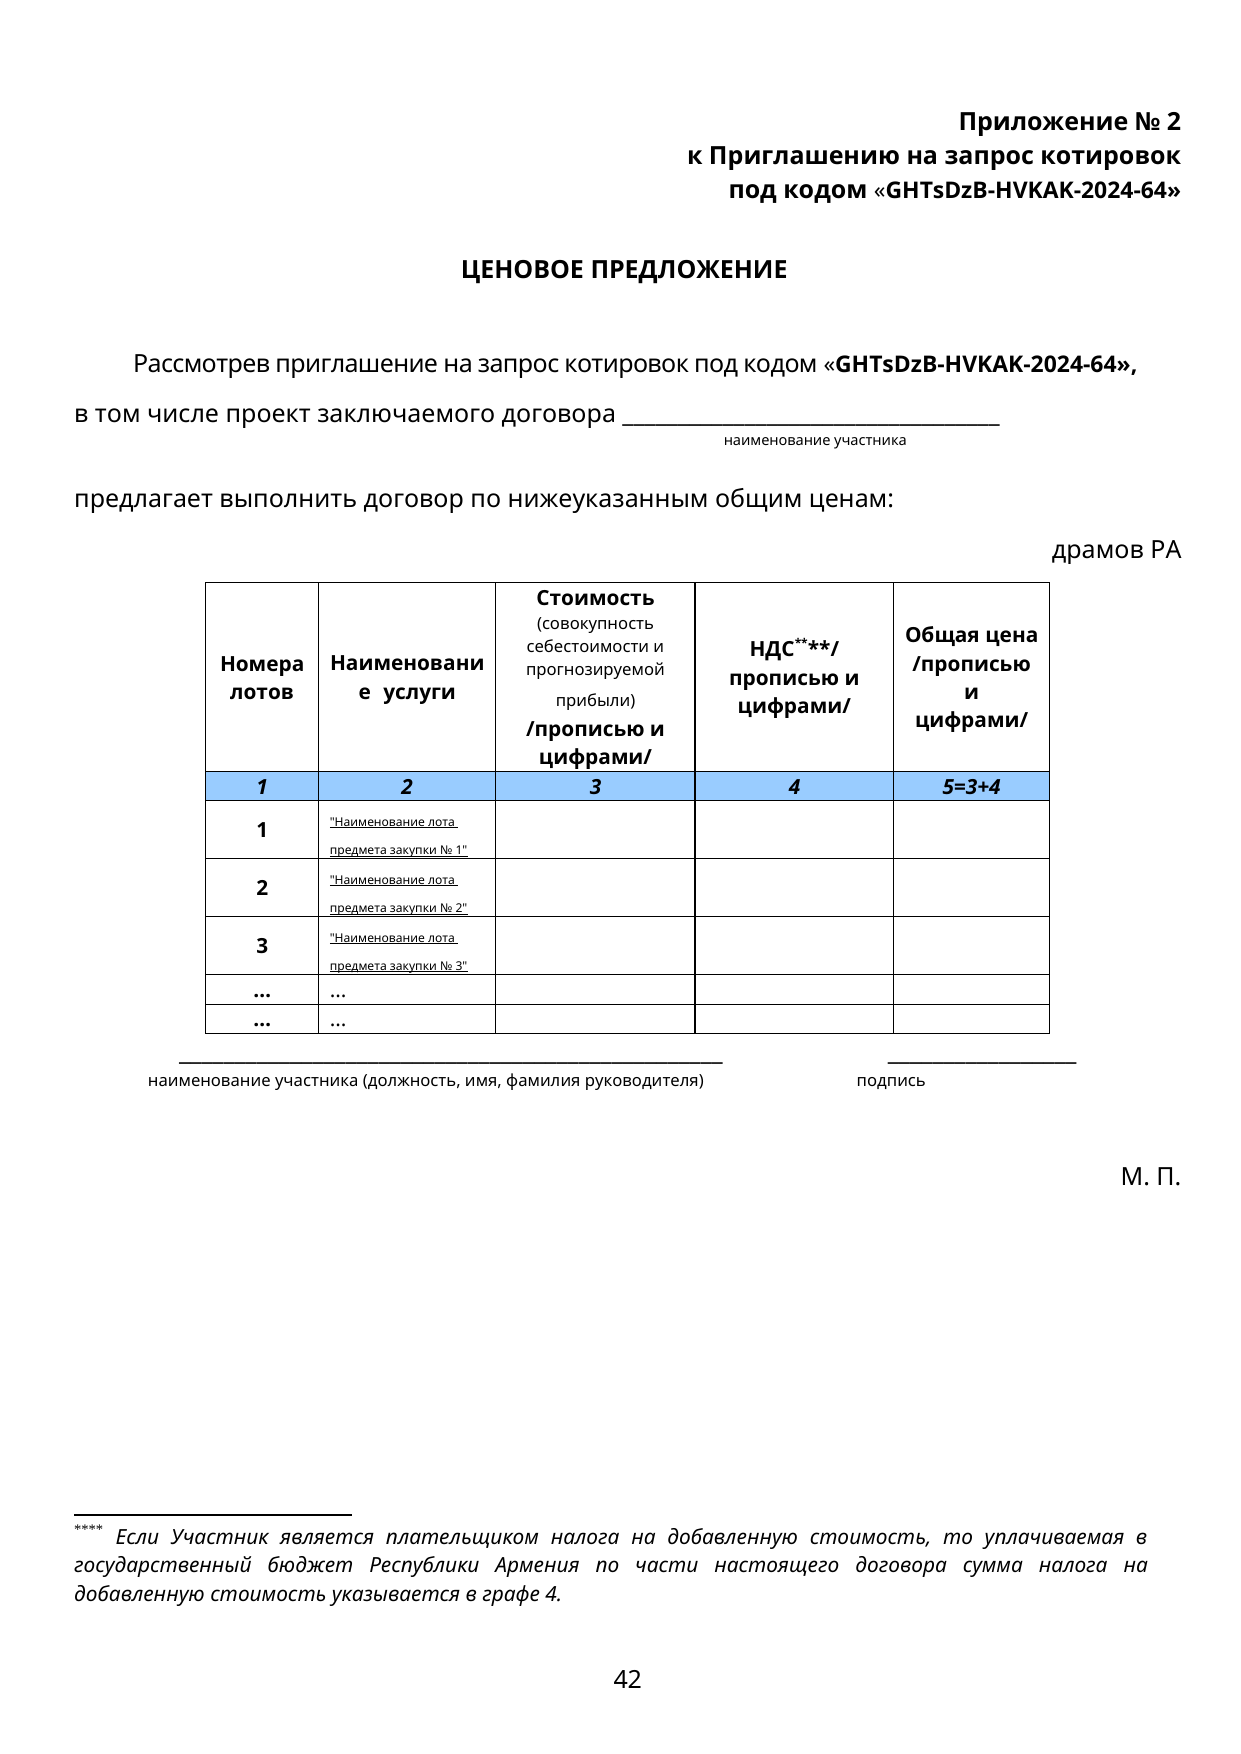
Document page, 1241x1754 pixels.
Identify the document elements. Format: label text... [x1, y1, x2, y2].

table_cell "Наименование лота предмета закупки № 3" [319, 917, 495, 974]
table_cell [696, 859, 893, 916]
text наименование участника [723, 430, 1181, 464]
table_cell [496, 1005, 694, 1033]
text в том числе проект заключаемого договора __________________________________ [74, 396, 1181, 430]
text наименование участника (должность, имя, фамилия руководителя) подпись [148, 1068, 1181, 1091]
table_cell … [206, 975, 318, 1003]
table_cell [496, 975, 694, 1003]
table_cell [894, 801, 1049, 858]
text М. П. [74, 1158, 1181, 1192]
table_cell 1 [206, 772, 318, 800]
table_header Общая цена /прописью и цифрами/ [894, 583, 1049, 771]
table_cell 3 [206, 917, 318, 974]
text предлагает выполнить договор по нижеуказанным общим ценам: [74, 481, 1181, 515]
text _________________________________________________ _________________ [74, 1034, 1181, 1068]
table_cell ... [319, 1005, 495, 1033]
text Рассмотрев приглашение на запрос котировок под кодом «GHTsDzB-HVKAK-2024-64», [74, 345, 1181, 379]
table_cell [696, 801, 893, 858]
table_cell [894, 859, 1049, 916]
text драмов РА [74, 532, 1181, 566]
table_cell 3 [496, 772, 694, 800]
table_header Стоимость (совокупность себестоимости и прогнозируемой прибыли) /прописью и цифрами/ [496, 583, 694, 771]
table_cell [496, 801, 694, 858]
table_cell [894, 1005, 1049, 1033]
table_header НДС**/прописью и цифрами/ [696, 583, 893, 771]
table_cell 2 [319, 772, 495, 800]
table_cell [696, 1005, 893, 1033]
table_cell 4 [696, 772, 893, 800]
text Приложение № 2 [74, 103, 1181, 137]
table_header Номера лотов [206, 583, 318, 771]
table_header Наименование услуги [319, 583, 495, 771]
table_cell [696, 975, 893, 1003]
text к Приглашению на запрос котировок под кодом «GHTsDzB-HVKAK-2024-64» [74, 137, 1181, 206]
table_cell "Наименование лота предмета закупки № 2" [319, 859, 495, 916]
table_cell 1 [206, 801, 318, 858]
table_cell "Наименование лота предмета закупки № 1" [319, 801, 495, 858]
table_cell [894, 975, 1049, 1003]
table_cell ... [319, 975, 495, 1003]
table_cell [696, 917, 893, 974]
table_cell 5=3+4 [894, 772, 1049, 800]
text ЦЕНОВОЕ ПРЕДЛОЖЕНИЕ [67, 252, 1181, 286]
table_cell … [206, 1005, 318, 1033]
table_cell [496, 859, 694, 916]
table_cell [894, 917, 1049, 974]
table_cell [496, 917, 694, 974]
table_cell 2 [206, 859, 318, 916]
